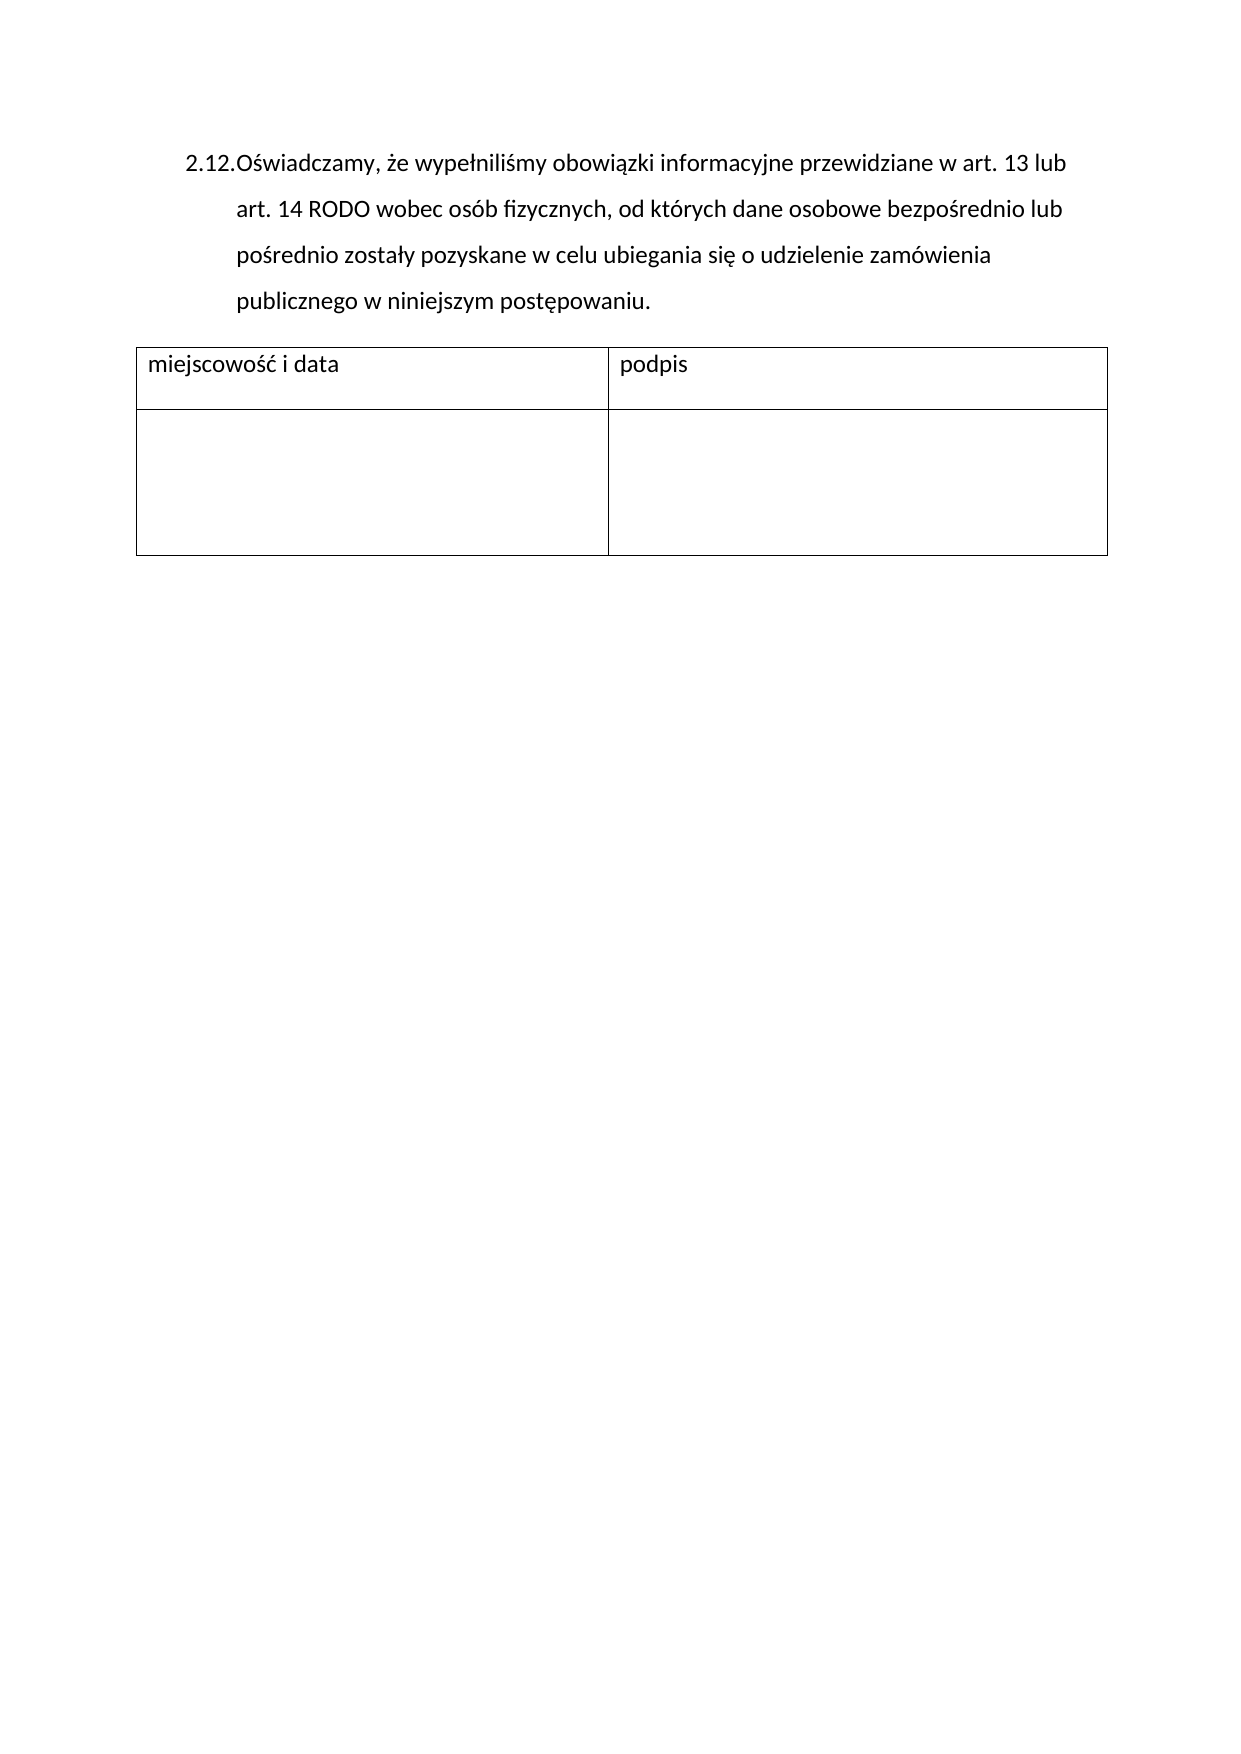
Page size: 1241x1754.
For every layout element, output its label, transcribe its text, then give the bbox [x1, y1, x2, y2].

table_header miejscowość i data [137, 348, 608, 409]
table_header podpis [609, 348, 1107, 409]
table_cell [137, 410, 608, 555]
list Oświadczamy, że wypełniliśmy obowiązki informacyjne przewidziane w art. 13 lub art. 14 RODO wobec osób fizycznych, od których dane osobowe bezpośrednio lub pośrednio zostały pozyskane w celu ubiegania się o udzielenie zamówienia publicznego w niniejszym postępowaniu. [185, 148, 1093, 315]
table_cell [609, 410, 1107, 555]
